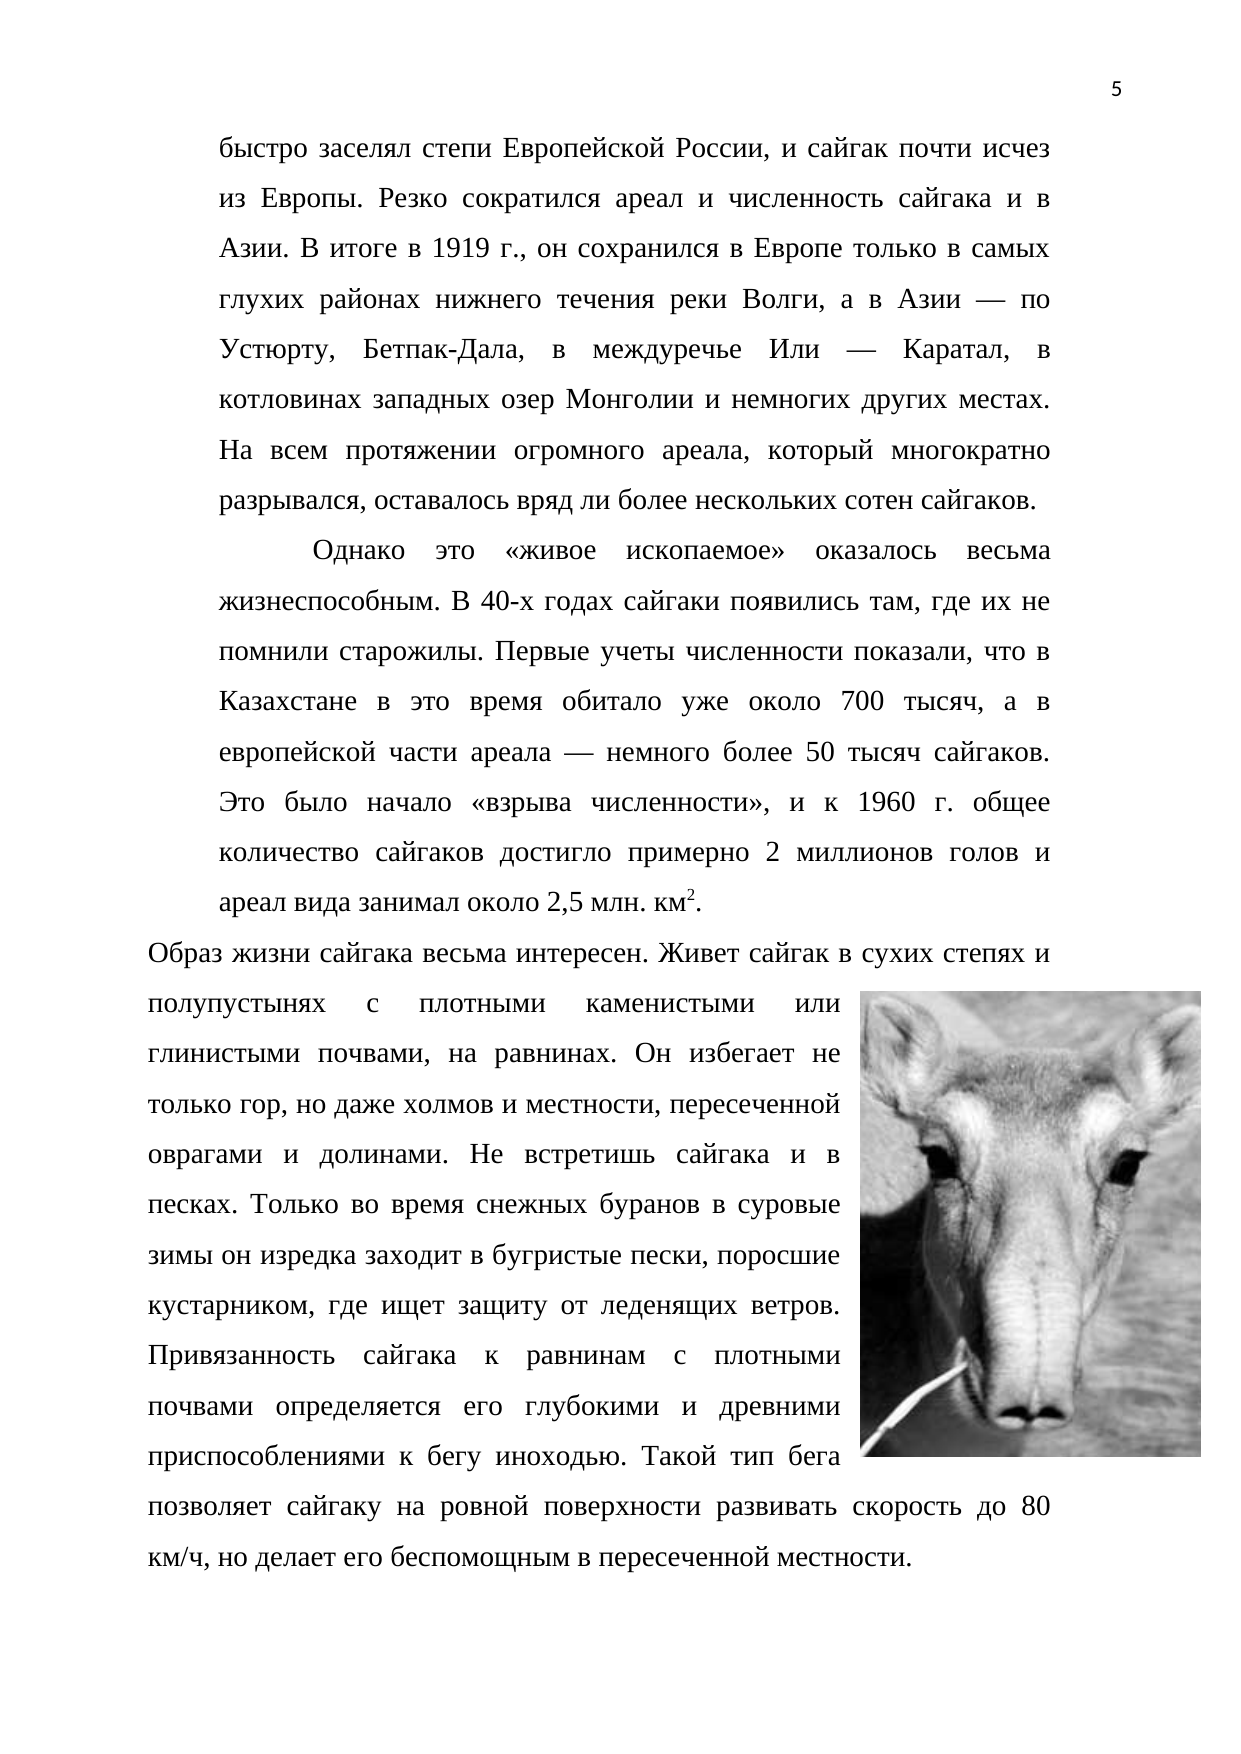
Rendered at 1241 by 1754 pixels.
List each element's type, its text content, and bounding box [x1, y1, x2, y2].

text Однако это «живое ископаемое» оказалось весьма жизнеспособным. В 40-х годах сайгаки появились там, где их не помнили старожилы. Первые учеты численности показали, что в Казахстане в это время обитало уже около 700 тысяч, а в европейской части ареала — немного более 50 тысяч сайгаков. Это было начало «взрыва численности», и к . общее количество сайгаков достигло примерно 2 миллионов голов и ареал вида занимал около 2,5 млн. км2. [218, 583, 1051, 968]
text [218, 130, 1051, 566]
text Образ жизни сайгака весьма интересен. Живет сайгак в сухих степях и полупустынях с плотными каменистыми или глинистыми почвами, на равнинах. Он избегает не только гор, но даже холмов и местности, пересеченной оврагами и долинами. Не встретишь сайгака и в песках. Только во время снежных буранов в суровые зимы он изредка заходит в бугристые пески, поросшие кустарником, где ищет защиту от леденящих ветров. Привязанность сайгака к равнинам с плотными почвами определяется его глубокими и древними приспособлениями к бегу иноходью. Такой тип бега позволяет сайгаку на ровной поверхности развивать скорость до , но делает его беспомощным в пересеченной местности. [148, 985, 1051, 1622]
picture [860, 1041, 1201, 1508]
